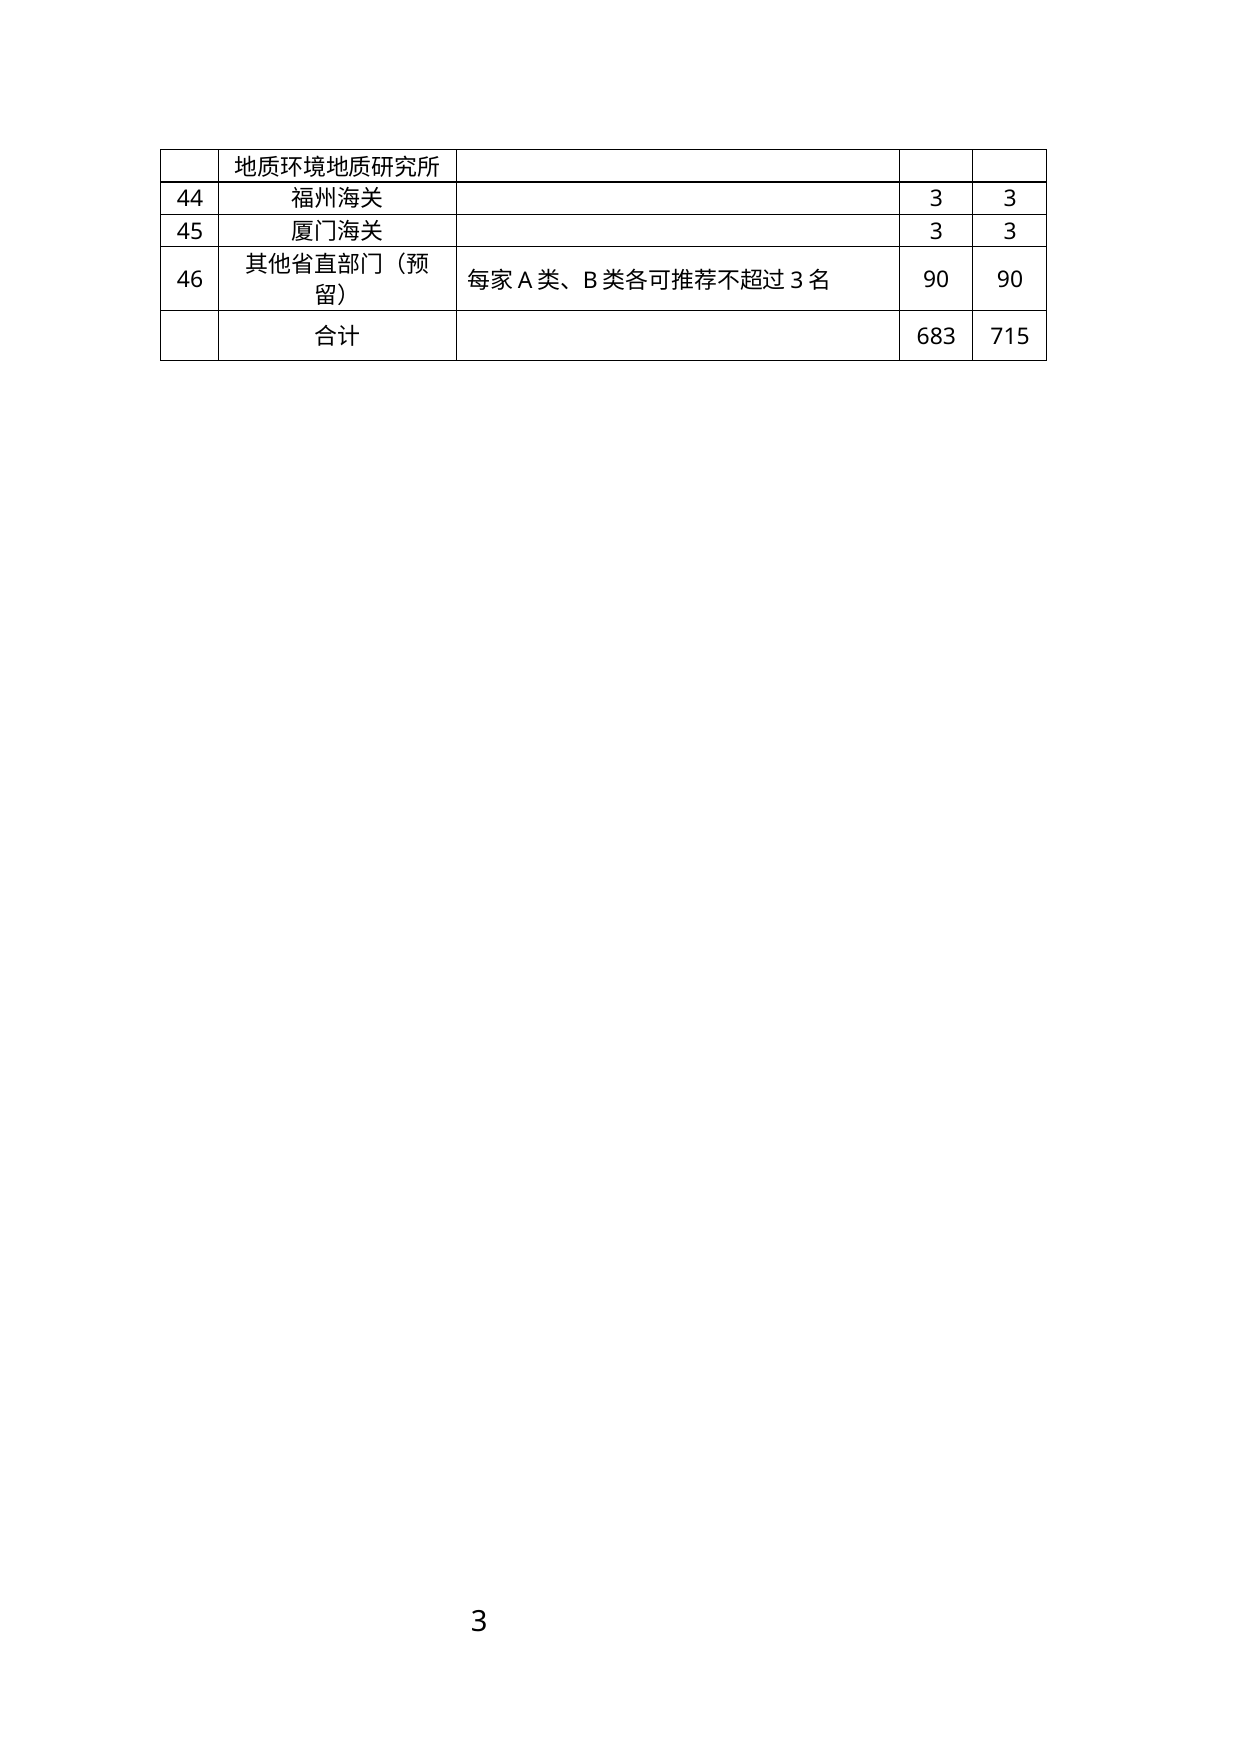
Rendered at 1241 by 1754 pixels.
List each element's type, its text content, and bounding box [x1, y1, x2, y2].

table_cell 43 [161, 150, 218, 181]
table_cell [457, 183, 899, 214]
table_cell 3 [973, 215, 1046, 246]
table_cell 每家A类、B类各可推荐不超过3名 [457, 247, 899, 309]
table_cell 3 [900, 183, 972, 214]
table_cell 厦门海关 [219, 215, 456, 246]
table_cell 3 [973, 150, 1046, 181]
table_cell 福州海关 [219, 183, 456, 214]
table_cell 46 [161, 247, 218, 309]
table_cell 3 [900, 215, 972, 246]
table_cell [457, 311, 899, 360]
table_cell 90 [900, 247, 972, 309]
table_cell 44 [161, 183, 218, 214]
table_cell 45 [161, 215, 218, 246]
table_cell 3 [973, 183, 1046, 214]
table_cell [161, 311, 218, 360]
table_cell 715 [973, 311, 1046, 360]
table_cell 其他省直部门（预留） [219, 247, 456, 309]
table_cell 5 [900, 150, 972, 181]
table_cell [457, 150, 899, 181]
table_cell 中国地质科学院水文地质环境地质研究所 [219, 150, 456, 181]
table_cell 90 [973, 247, 1046, 309]
table_cell [457, 215, 899, 246]
table_cell 合计 [219, 311, 456, 360]
table_cell 683 [900, 311, 972, 360]
